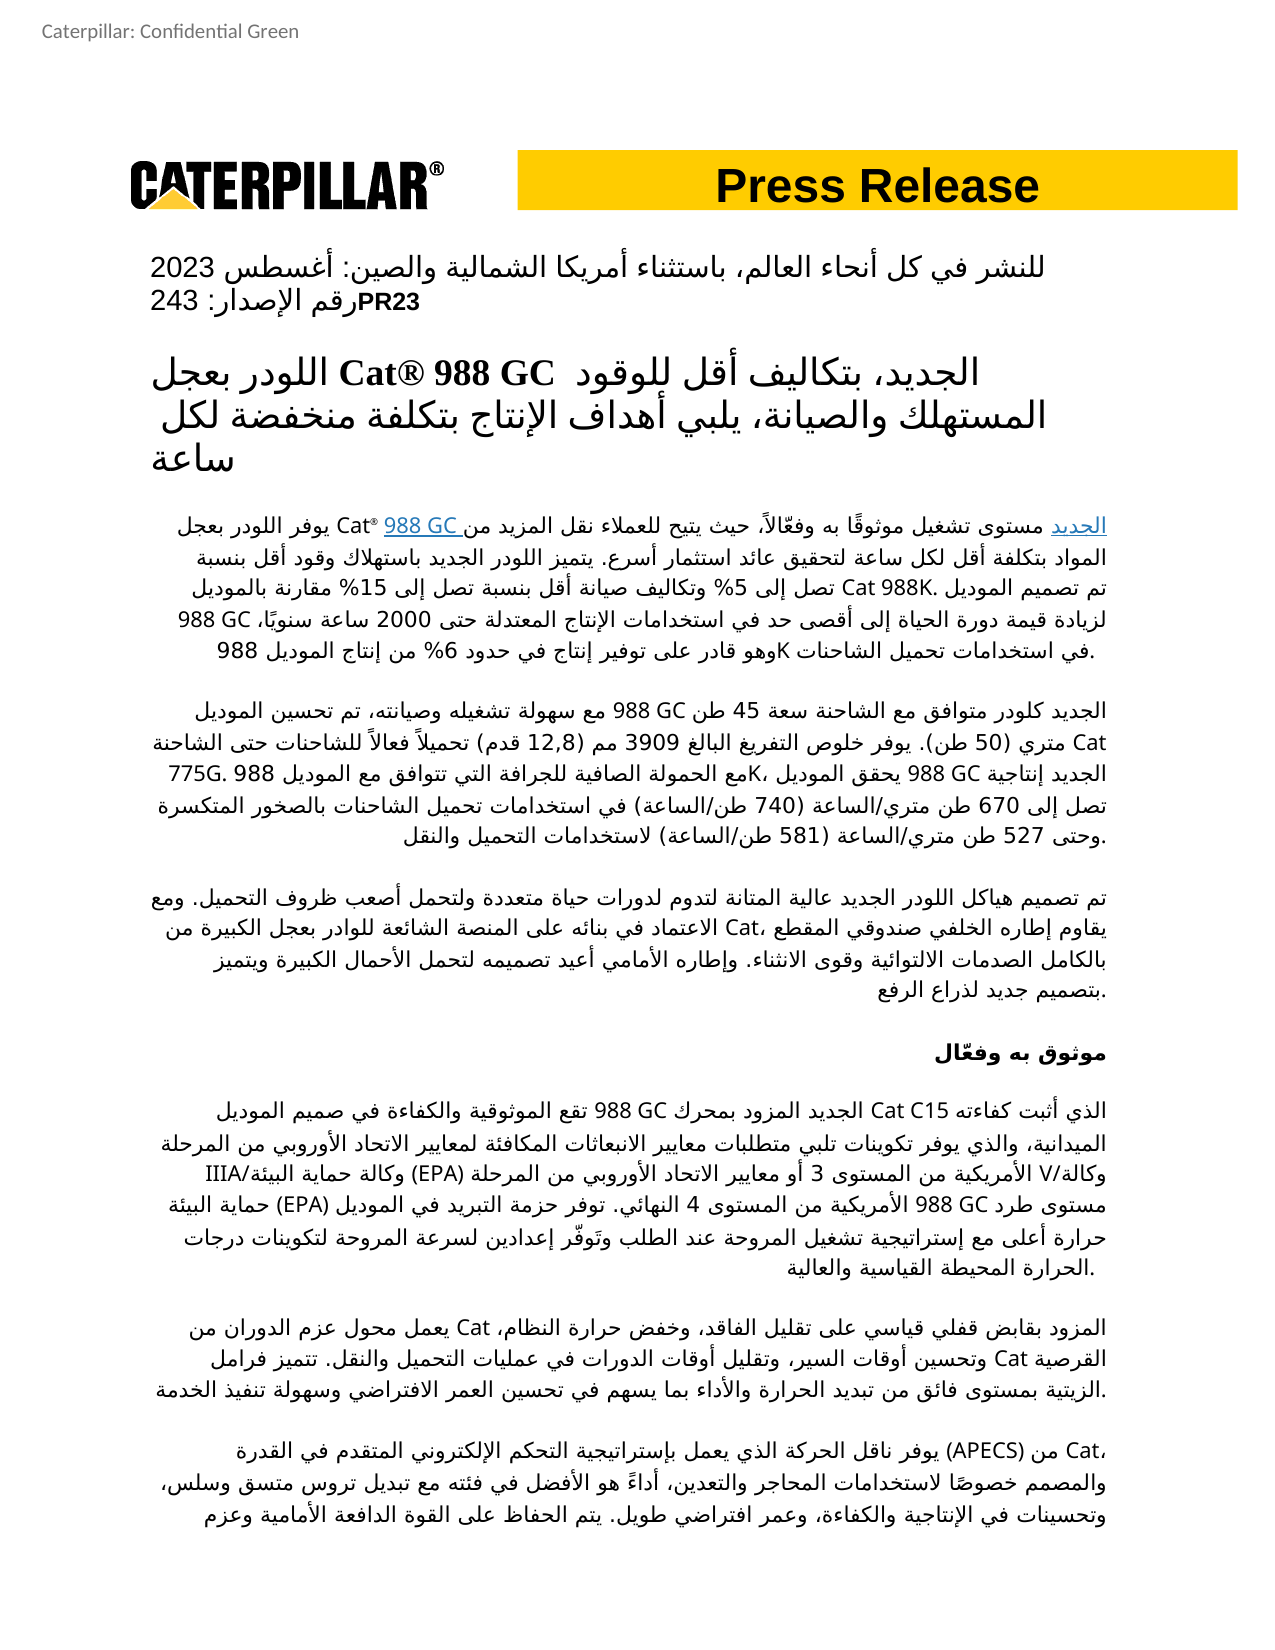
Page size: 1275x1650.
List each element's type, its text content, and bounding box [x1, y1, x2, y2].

text رقم الإصدار: 243PR23 [150, 283, 1106, 317]
text تقع الموثوقية والكفاءة في صميم الموديل ‎988 GC الجديد المزود بمحرك Cat C15 الذي أثبت كفاءته الميدانية، والذي يوفر تكوينات تلبي متطلبات معايير الانبعاثات المكافئة لمعايير الاتحاد الأوروبي من المرحلة IIIA/وكالة حماية البيئة (EPA) الأمريكية من المستوى 3 أو معايير الاتحاد الأوروبي من المرحلة V/وكالة حماية البيئة (EPA) الأمريكية من المستوى 4 النهائي. توفر حزمة التبريد في الموديل ‎988 GC مستوى طرد حرارة أعلى مع إستراتيجية تشغيل المروحة عند الطلب وتَوفّر إعدادين لسرعة المروحة لتكوينات درجات الحرارة المحيطة القياسية والعالية. [150, 1094, 1106, 1281]
text موثوق به وفعّال [150, 1033, 1106, 1065]
text للنشر في كل أنحاء العالم، باستثناء أمريكا الشمالية والصين: أغسطس 2023 [150, 250, 1106, 283]
text مع سهولة تشغيله وصيانته، تم تحسين الموديل ‎988 GC الجديد كلودر متوافق مع الشاحنة سعة 45 طن متري (50 طن). يوفر خلوص التفريغ البالغ 3909 مم (12,8 قدم) تحميلاً فعالاً للشاحنات حتى الشاحنة Cat 775G. مع الحمولة الصافية للجرافة التي تتوافق مع الموديل 988K، يحقق الموديل ‎988 GC الجديد إنتاجية تصل إلى 670 طن متري/الساعة (740 طن/الساعة) في استخدامات تحميل الشاحنات بالصخور المتكسرة وحتى 527 طن متري/الساعة (581 طن/الساعة) لاستخدامات التحميل والنقل. [150, 694, 1106, 850]
text تم تصميم هياكل اللودر الجديد عالية المتانة لتدوم لدورات حياة متعددة ولتحمل أصعب ظروف التحميل. ومع الاعتماد في بنائه على المنصة الشائعة للوادر بعجل الكبيرة من Cat، يقاوم إطاره الخلفي صندوقي المقطع بالكامل الصدمات الالتوائية وقوى الانثناء. وإطاره الأمامي أعيد تصميمه لتحمل الأحمال الكبيرة ويتميز بتصميم جديد لذراع الرفع. [150, 879, 1106, 1004]
text يعمل محول عزم الدوران من Cat المزود بقابض قفلي قياسي على تقليل الفاقد، وخفض حرارة النظام، وتحسين أوقات السير، وتقليل أوقات الدورات في عمليات التحميل والنقل. تتميز فرامل Cat القرصية الزيتية بمستوى فائق من تبديد الحرارة والأداء بما يسهم في تحسين العمر الافتراضي وسهولة تنفيذ الخدمة. [150, 1311, 1106, 1404]
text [150, 1433, 1106, 1527]
text يوفر اللودر بعجل Cat® 988 GC الجديد مستوى تشغيل موثوقًا به وفعّالاً، حيث يتيح للعملاء نقل المزيد من المواد بتكلفة أقل لكل ساعة لتحقيق عائد استثمار أسرع. يتميز اللودر الجديد باستهلاك وقود أقل بنسبة تصل إلى 5% وتكاليف صيانة أقل بنسبة تصل إلى 15% مقارنة بالموديل Cat 988K. تم تصميم الموديل ‎988 GC لزيادة قيمة دورة الحياة إلى أقصى حد في استخدامات الإنتاج المعتدلة حتى 2000 ساعة سنويًا، وهو قادر على توفير إنتاج في حدود 6% من إنتاج الموديل 988K في استخدامات تحميل الشاحنات. [150, 508, 1106, 665]
text اللودر بعجل Cat® 988 GC الجديد، بتكاليف أقل للوقود المستهلك والصيانة، يلبي أهداف الإنتاج بتكلفة منخفضة لكل ساعة [150, 350, 1106, 480]
